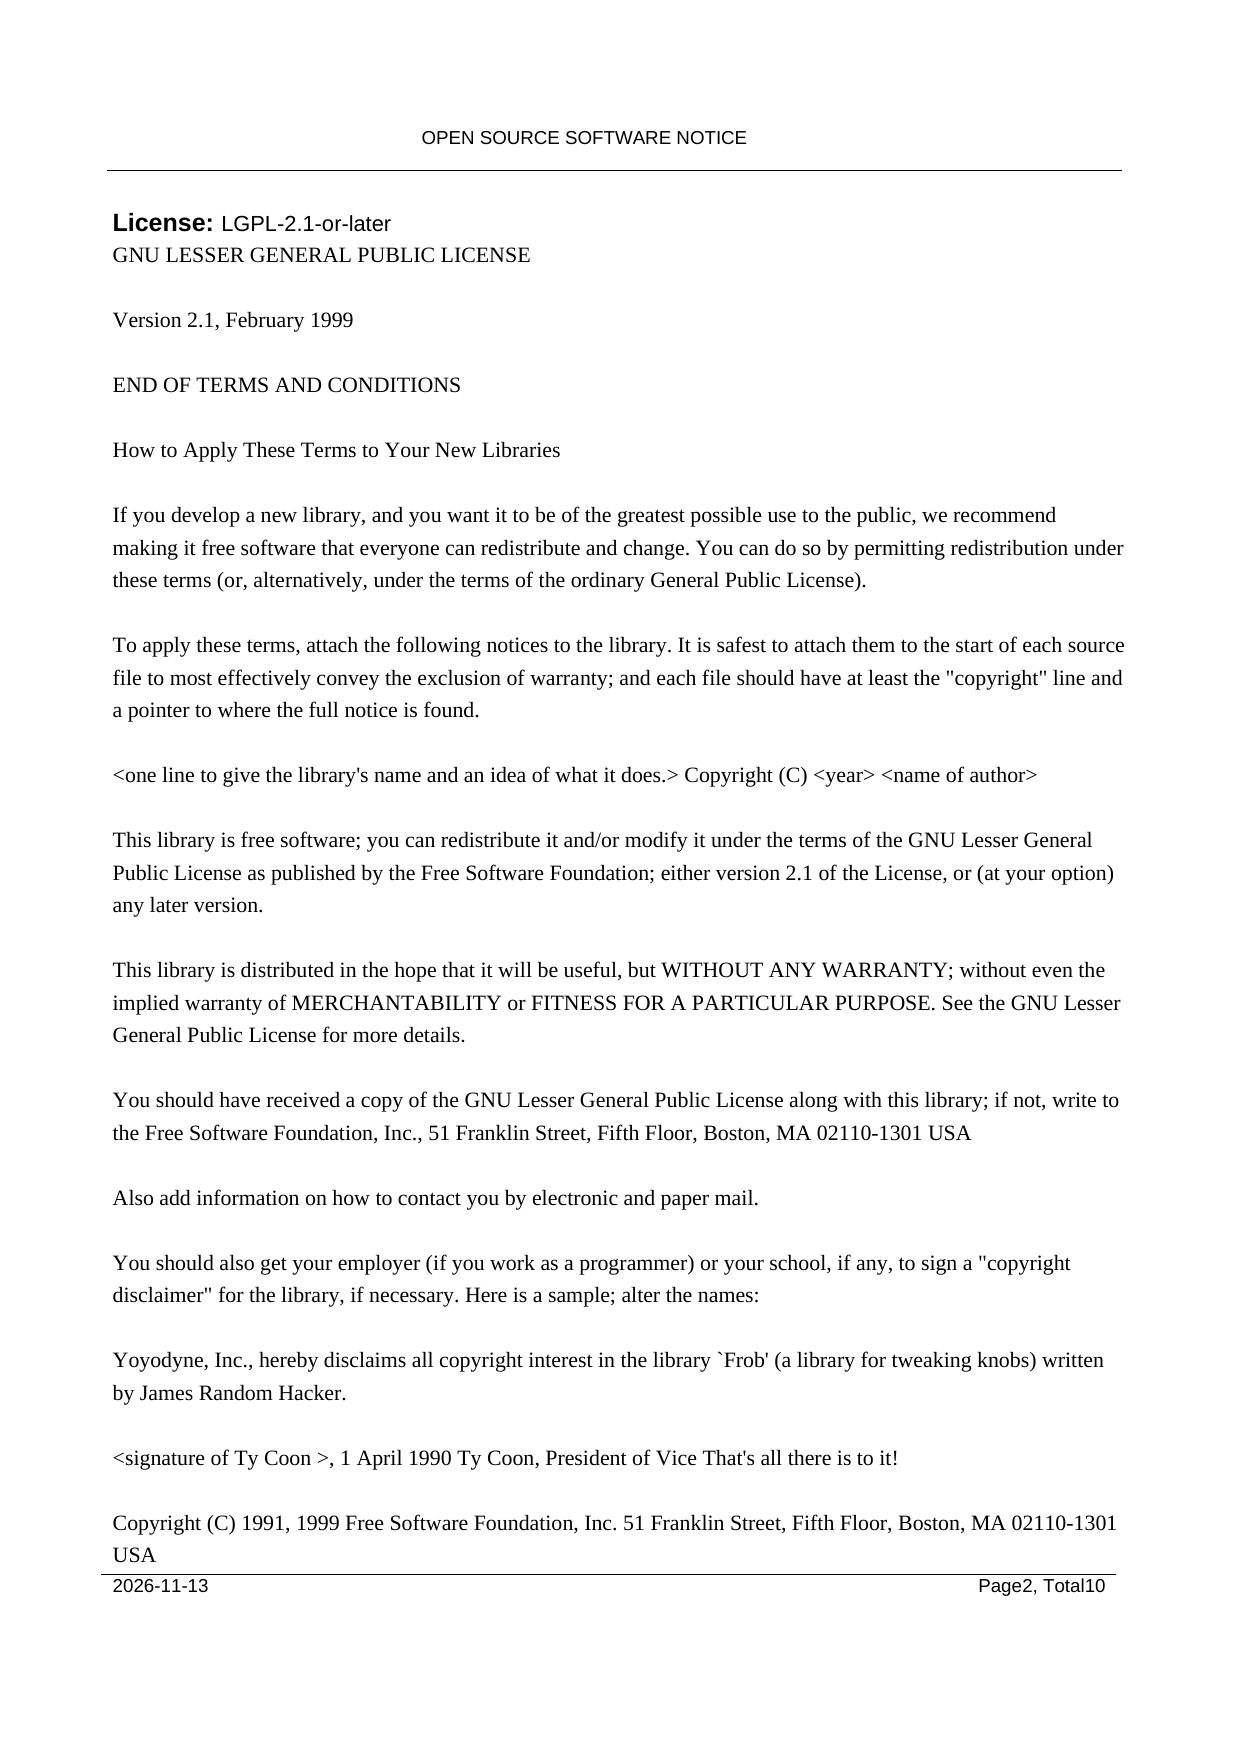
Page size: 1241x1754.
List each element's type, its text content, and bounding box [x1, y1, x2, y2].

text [112, 239, 1128, 1571]
text License: LGPL-2.1-or-later [112, 206, 1128, 239]
